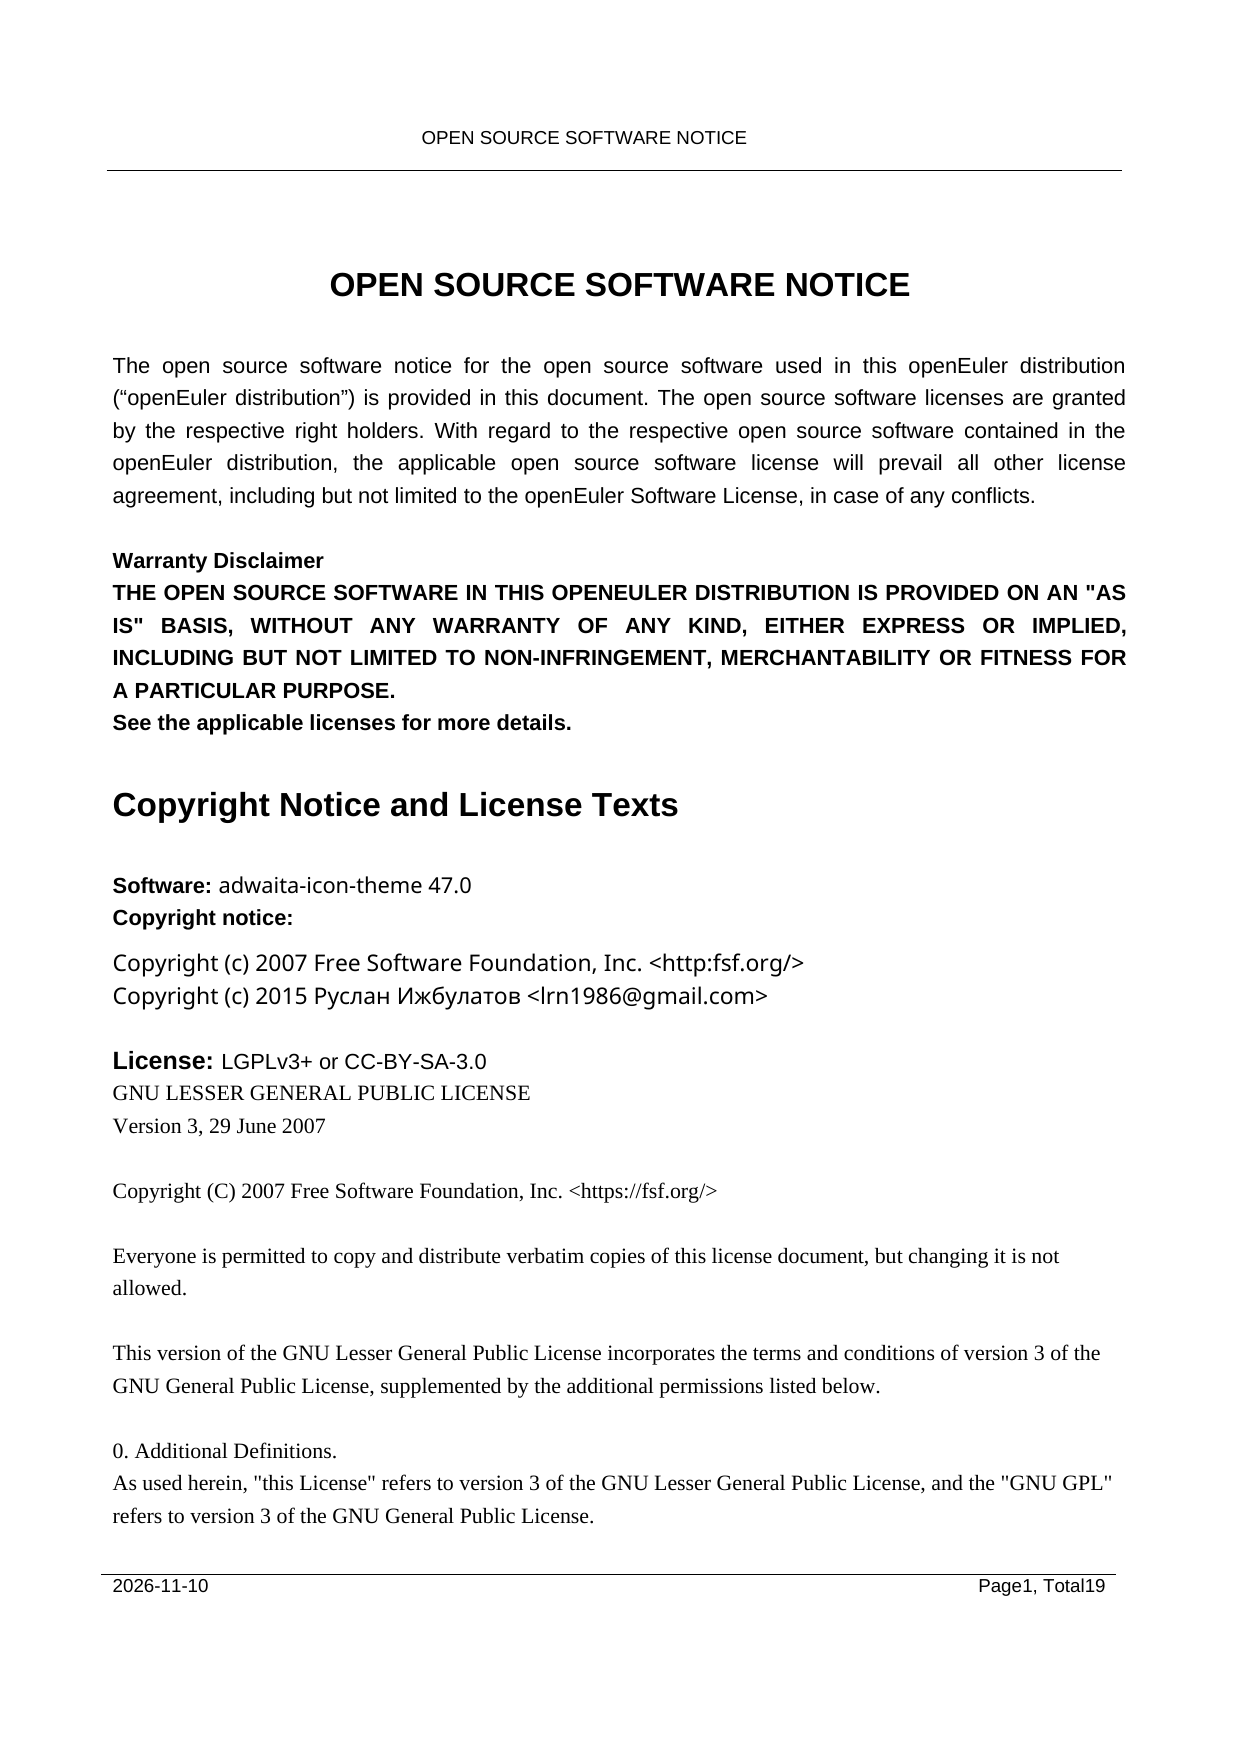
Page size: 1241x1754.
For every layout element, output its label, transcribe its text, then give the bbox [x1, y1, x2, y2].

text License: LGPLv3+ or CC-BY-SA-3.0 [112, 1044, 1128, 1077]
text OPEN SOURCE SOFTWARE NOTICE [112, 251, 1128, 316]
text Copyright notice: [112, 901, 1128, 934]
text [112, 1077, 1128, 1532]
text Copyright Notice and License Texts [112, 771, 1128, 836]
text The open source software notice for the open source software used in this openEuler distribution (“openEuler distribution”) is provided in this document. The open source software licenses are granted by the respective right holders. With regard to the respective open source software contained in the openEuler distribution, the applicable open source software license will prevail all other license agreement, including but not limited to the openEuler Software License, in case of any conflicts. [112, 349, 1128, 511]
text THE OPEN SOURCE SOFTWARE IN THIS OPENEULER DISTRIBUTION IS PROVIDED ON AN "AS IS" BASIS, WITHOUT ANY WARRANTY OF ANY KIND, EITHER EXPRESS OR IMPLIED, INCLUDING BUT NOT LIMITED TO NON-INFRINGEMENT, MERCHANTABILITY OR FITNESS FOR A PARTICULAR PURPOSE. See the applicable licenses for more details. [112, 576, 1128, 739]
title Software: adwaita-icon-theme 47.0 [112, 869, 1128, 901]
text Warranty Disclaimer [112, 544, 1128, 576]
text Copyright (c) 2007 Free Software Foundation, Inc. <http:fsf.org/> Copyright (c) 2015 Руслан Ижбулатов <lrn1986@gmail.com> [112, 947, 1128, 1044]
